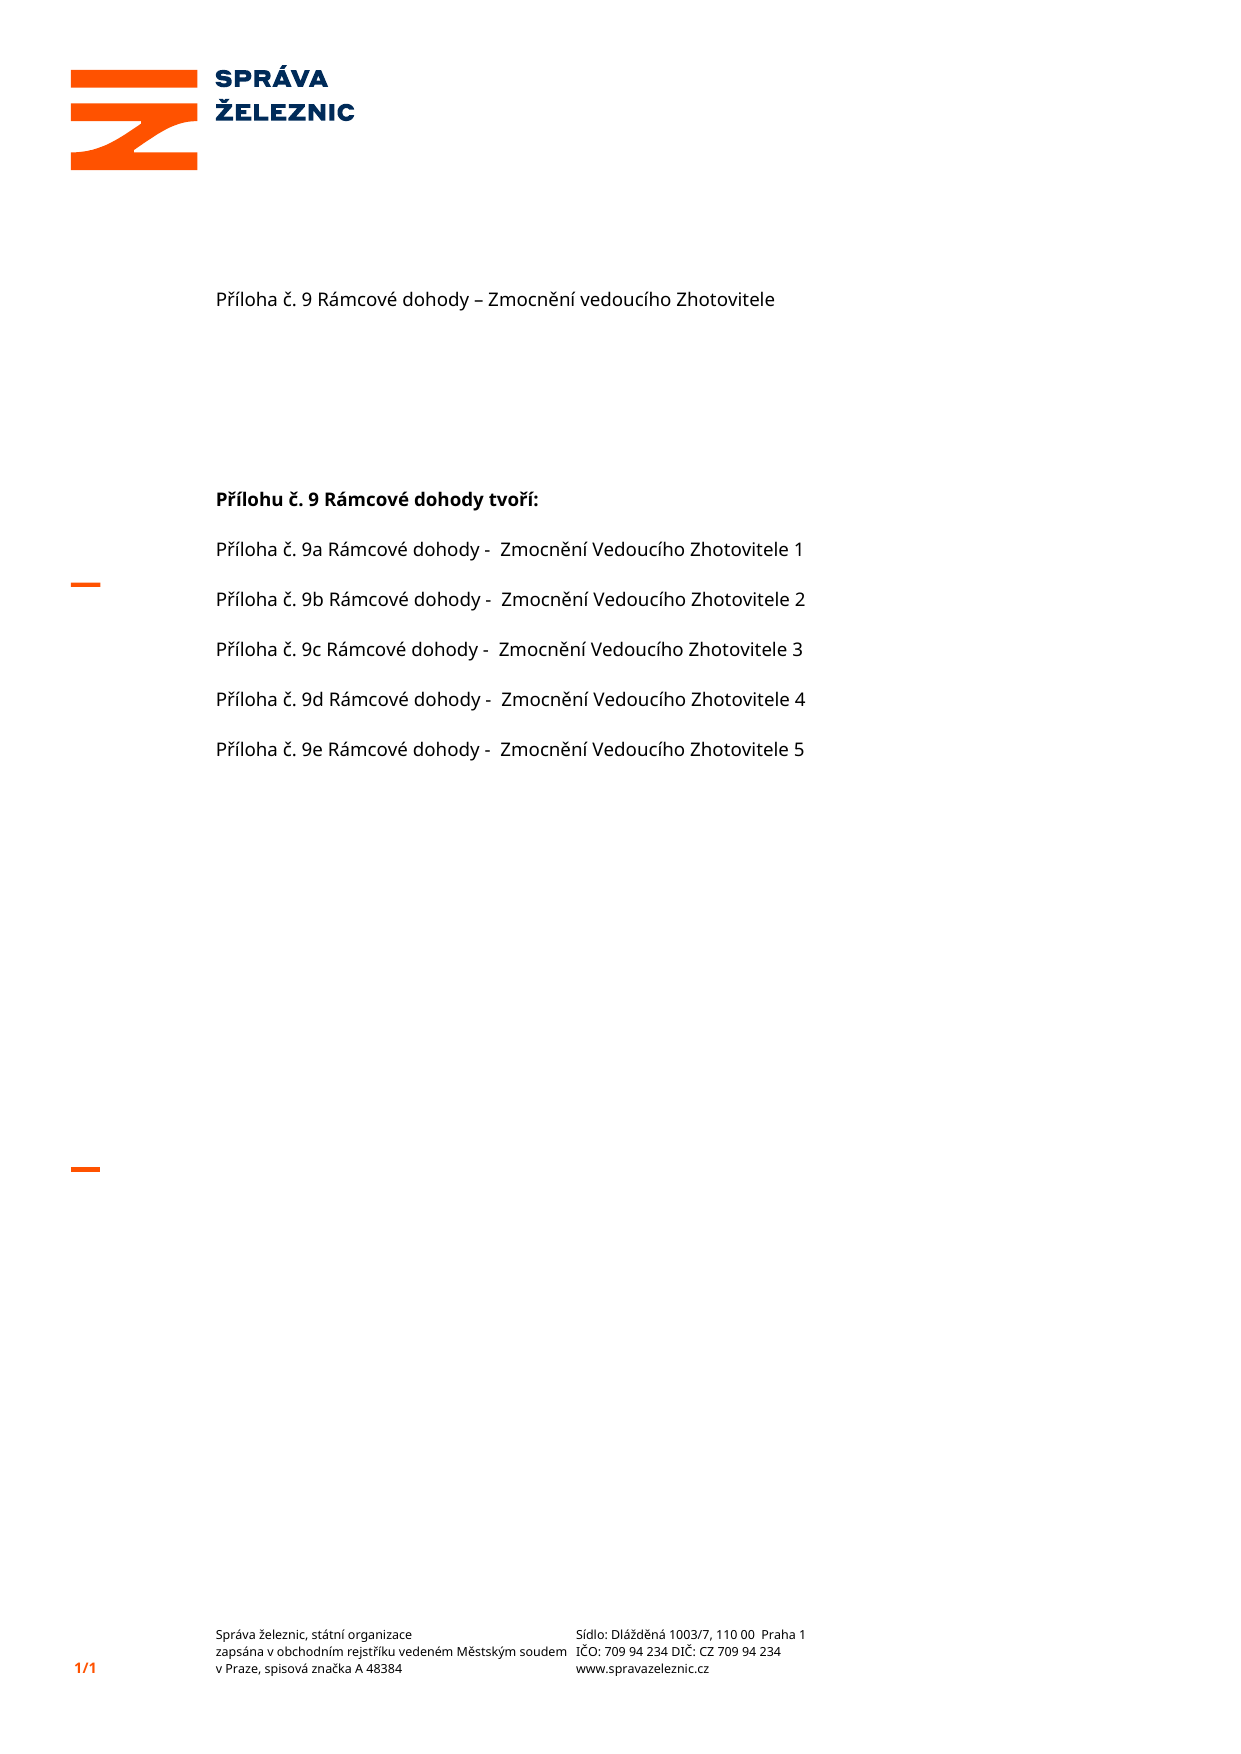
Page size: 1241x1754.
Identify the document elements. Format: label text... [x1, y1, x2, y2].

text Příloha č. 9d Rámcové dohody - Zmocnění Vedoucího Zhotovitele 4 [216, 687, 1122, 712]
text Příloha č. 9c Rámcové dohody - Zmocnění Vedoucího Zhotovitele 3 [216, 637, 1122, 662]
text Příloha č. 9 Rámcové dohody – Zmocnění vedoucího Zhotovitele [216, 286, 1122, 311]
text Přílohu č. 9 Rámcové dohody tvoří: [216, 486, 1122, 512]
text Příloha č. 9b Rámcové dohody - Zmocnění Vedoucího Zhotovitele 2 [216, 586, 1122, 612]
text Příloha č. 9e Rámcové dohody - Zmocnění Vedoucího Zhotovitele 5 [216, 737, 1122, 762]
text Příloha č. 9a Rámcové dohody - Zmocnění Vedoucího Zhotovitele 1 [216, 536, 1122, 562]
